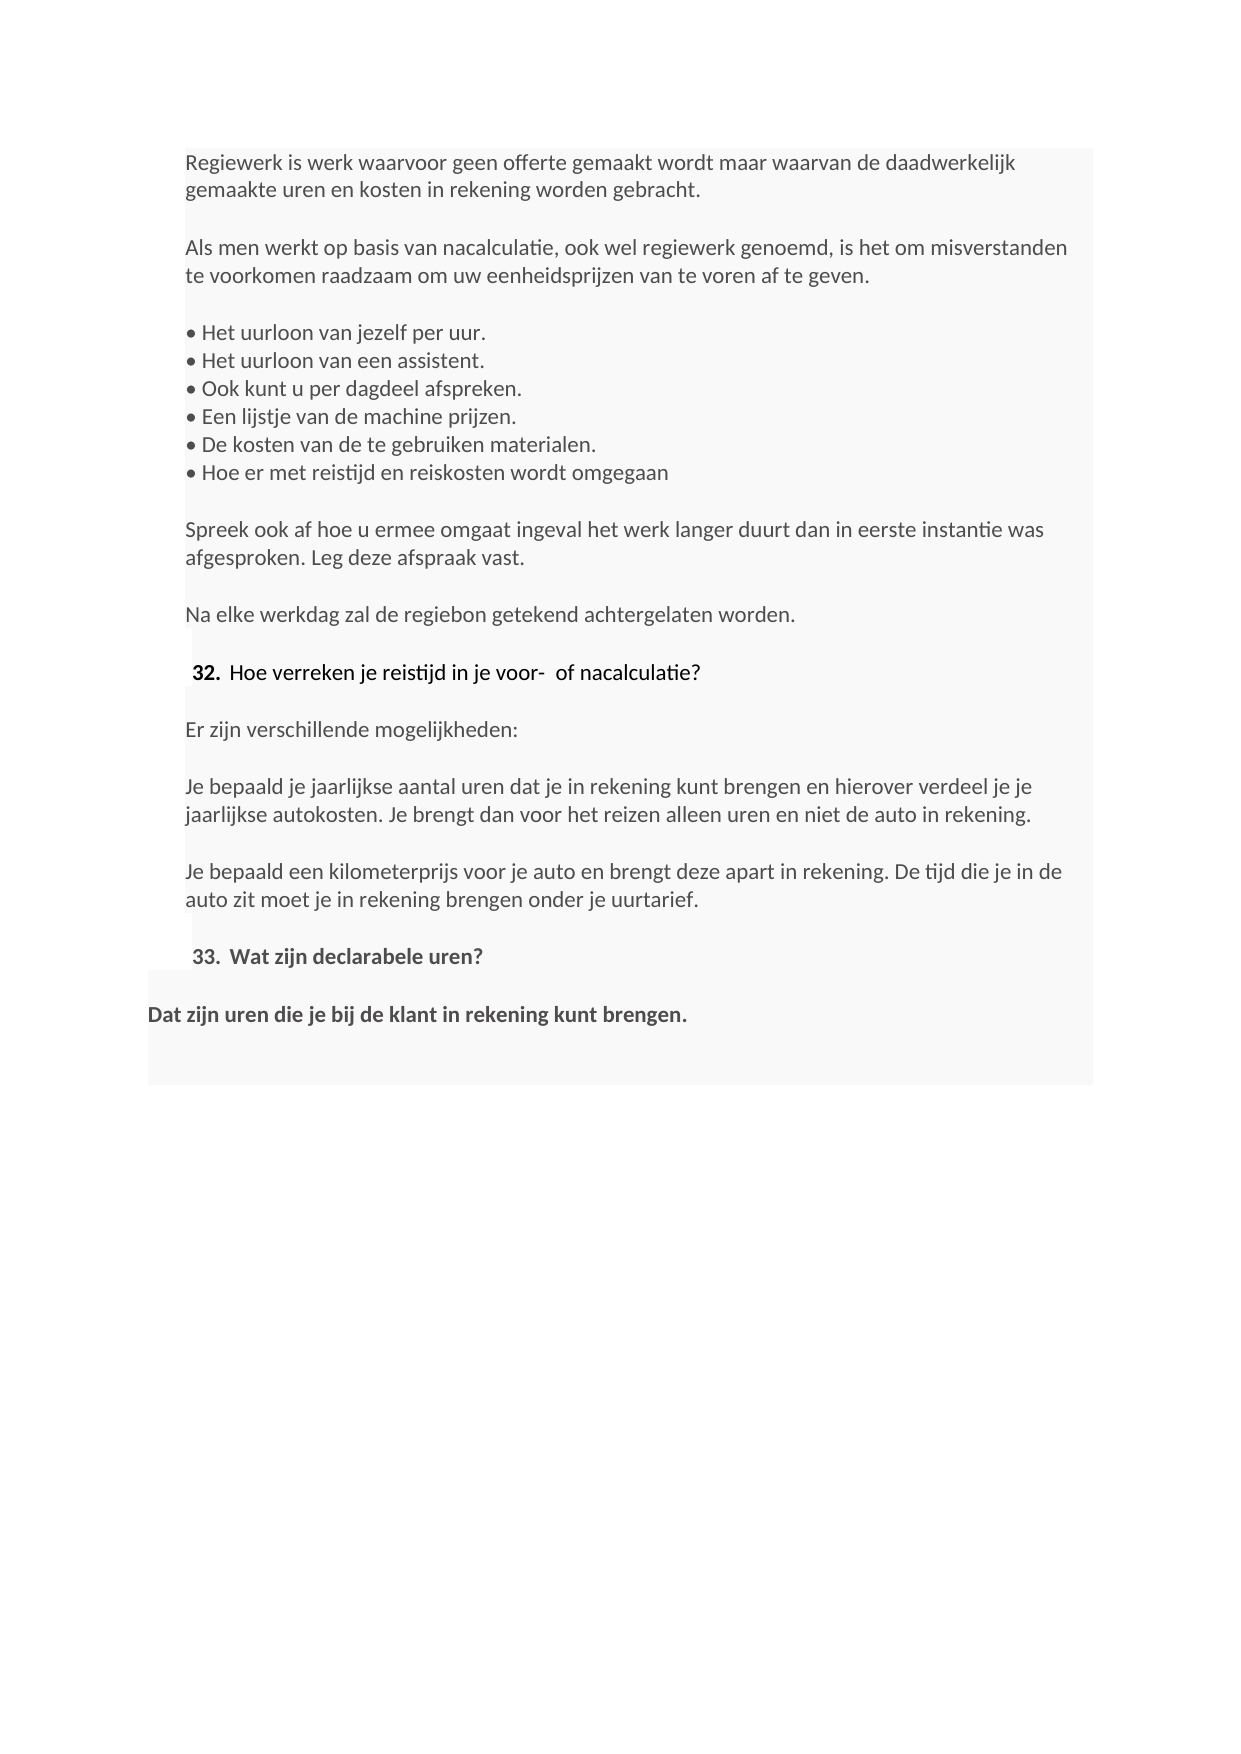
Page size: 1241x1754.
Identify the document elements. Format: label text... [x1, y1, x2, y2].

text Na elke werkdag zal de regiebon getekend achtergelaten worden. [185, 601, 1093, 628]
text • Het uurloon van jezelf per uur. • Het uurloon van een assistent. • Ook kunt u per dagdeel afspreken. • Een lijstje van de machine prijzen. • De kosten van de te gebruiken materialen. • Hoe er met reistijd en reiskosten wordt omgegaan [185, 318, 1093, 486]
text Je bepaald een kilometerprijs voor je auto en brengt deze apart in rekening. De tijd die je in de auto zit moet je in rekening brengen onder je uurtarief. [185, 857, 1093, 913]
text Dat zijn uren die je bij de klant in rekening kunt brengen. [148, 1000, 1093, 1028]
text Je bepaald je jaarlijkse aantal uren dat je in rekening kunt brengen en hierover verdeel je je jaarlijkse autokosten. Je brengt dan voor het reizen alleen uren en niet de auto in rekening. [185, 772, 1093, 828]
text Er zijn verschillende mogelijkheden: [185, 715, 1093, 743]
text Als men werkt op basis van nacalculatie, ook wel regiewerk genoemd, is het om misverstanden te voorkomen raadzaam om uw eenheidsprijzen van te voren af te geven. [185, 233, 1093, 289]
list Hoe verreken je reistijd in je voor- of nacalculatie? [192, 658, 1093, 686]
text Spreek ook af hoe u ermee omgaat ingeval het werk langer duurt dan in eerste instantie was afgesproken. Leg deze afspraak vast. [185, 515, 1093, 571]
text Regiewerk is werk waarvoor geen offerte gemaakt wordt maar waarvan de daadwerkelijk gemaakte uren en kosten in rekening worden gebracht. [185, 148, 1093, 204]
list Wat zijn declarabele uren? [192, 942, 1093, 971]
